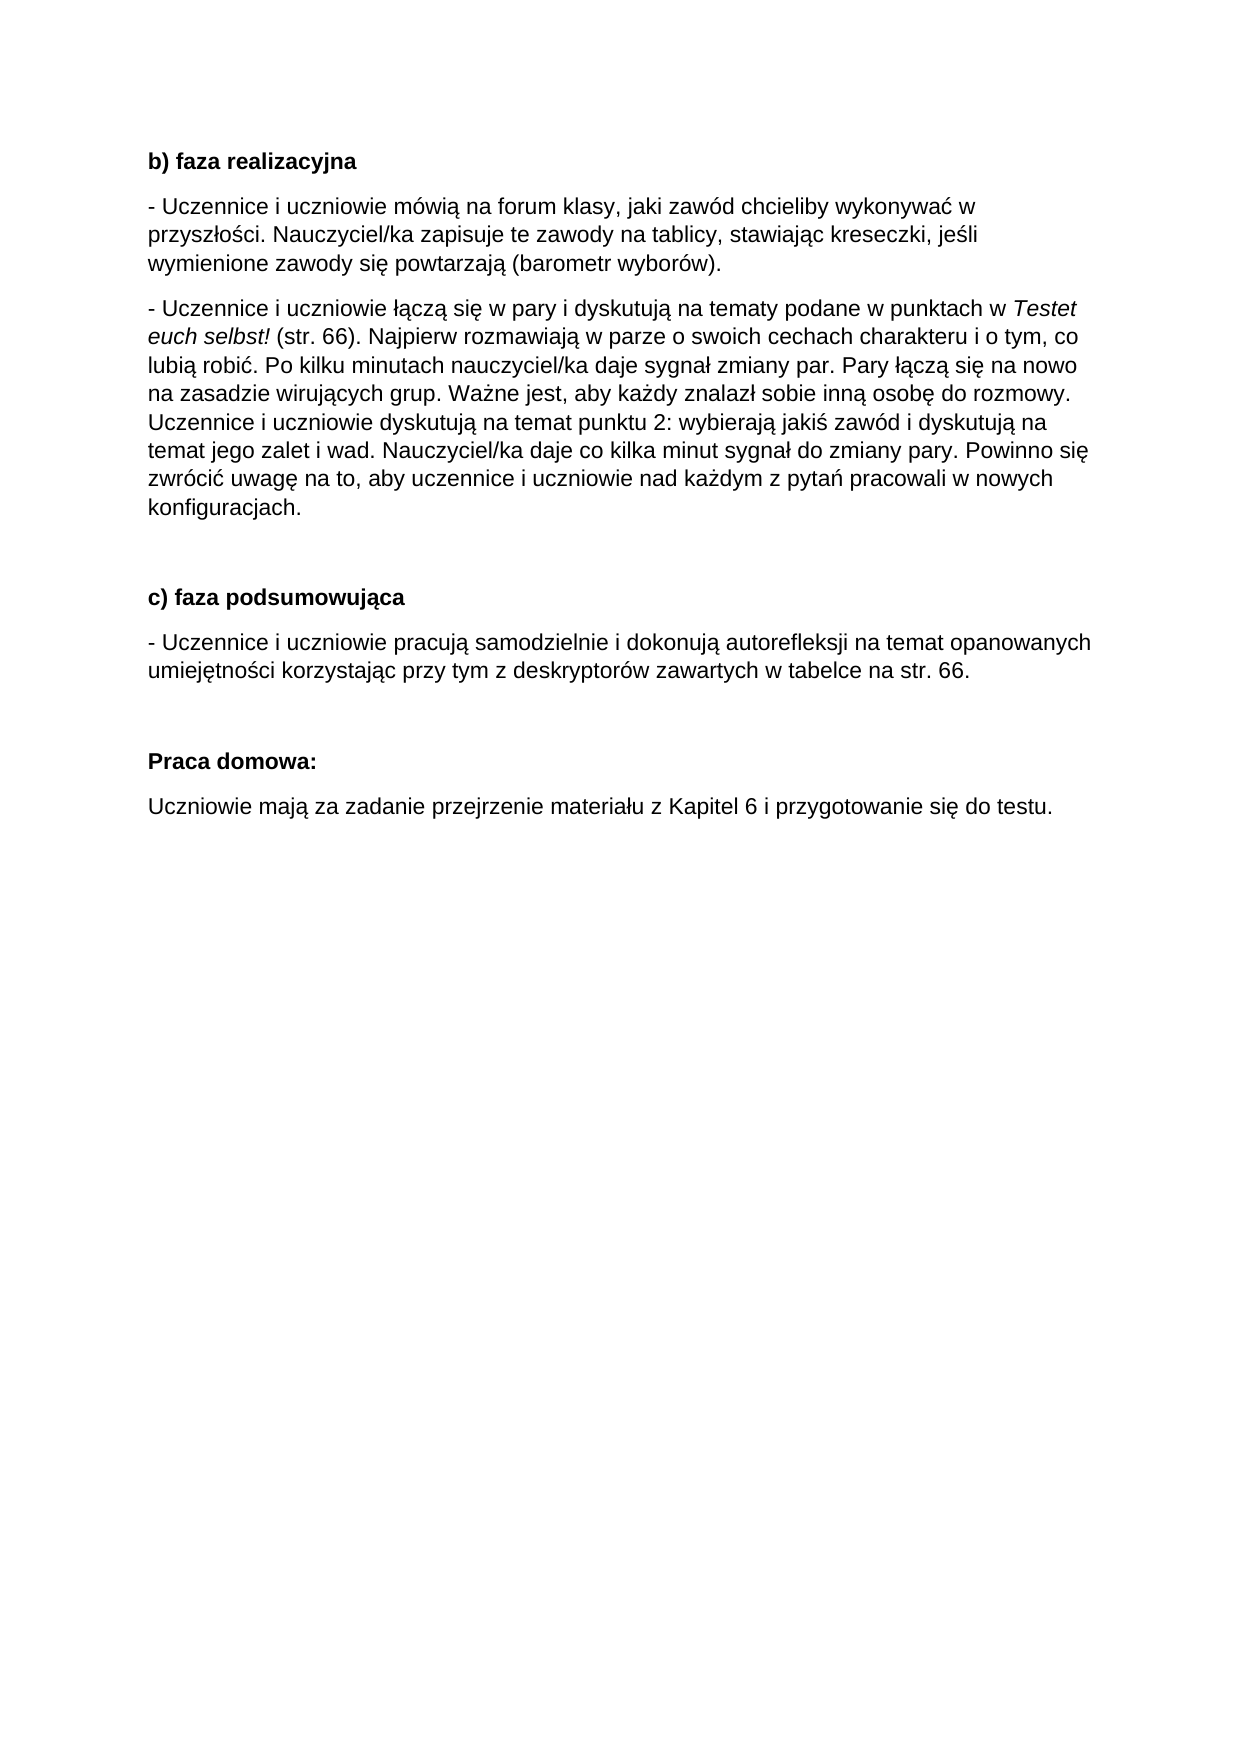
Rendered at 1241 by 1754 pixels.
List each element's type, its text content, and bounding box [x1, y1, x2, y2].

text Praca domowa: [148, 748, 1093, 774]
text Uczniowie mają za zadanie przejrzenie materiału z Kapitel 6 i przygotowanie się do testu. [148, 793, 1093, 819]
text - Uczennice i uczniowie mówią na forum klasy, jaki zawód chcieliby wykonywać w przyszłości. Nauczyciel/ka zapisuje te zawody na tablicy, stawiając kreseczki, jeśli wymienione zawody się powtarzają (barometr wyborów). [148, 193, 1093, 276]
text b) faza realizacyjna [148, 148, 1093, 174]
text c) faza podsumowująca [148, 584, 1093, 610]
text - Uczennice i uczniowie pracują samodzielnie i dokonują autorefleksji na temat opanowanych umiejętności korzystając przy tym z deskryptorów zawartych w tabelce na str. 66. [148, 629, 1093, 684]
text - Uczennice i uczniowie łączą się w pary i dyskutują na tematy podane w punktach w Testet euch selbst! (str. 66). Najpierw rozmawiają w parze o swoich cechach charakteru i o tym, co lubią robić. Po kilku minutach nauczyciel/ka daje sygnał zmiany par. Pary łączą się na nowo na zasadzie wirujących grup. Ważne jest, aby każdy znalazł sobie inną osobę do rozmowy. Uczennice i uczniowie dyskutują na temat punktu 2: wybierają jakiś zawód i dyskutują na temat jego zalet i wad. Nauczyciel/ka daje co kilka minut sygnał do zmiany pary. Powinno się zwrócić uwagę na to, aby uczennice i uczniowie nad każdym z pytań pracowali w nowych konfiguracjach. [148, 295, 1093, 520]
